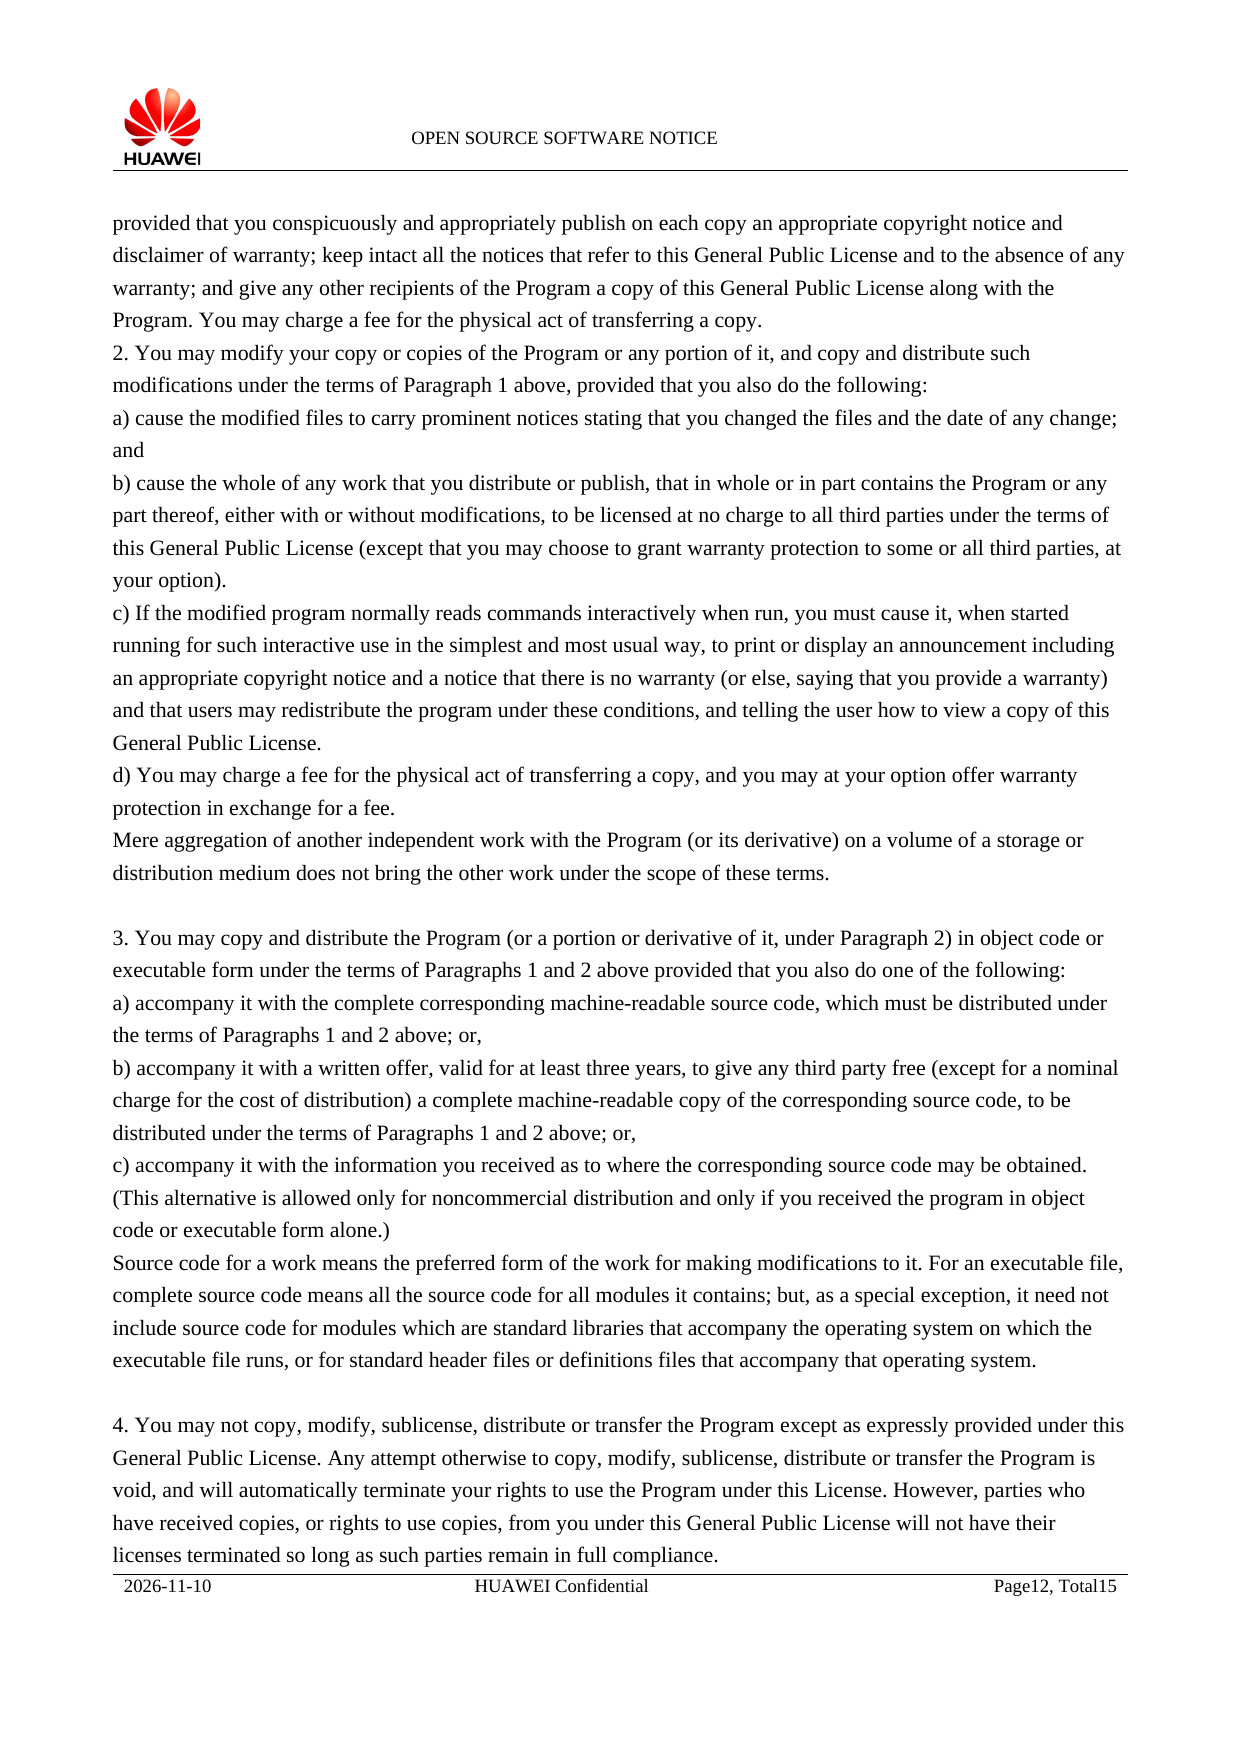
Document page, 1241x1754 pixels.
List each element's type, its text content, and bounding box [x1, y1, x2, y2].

picture [124, 88, 201, 165]
